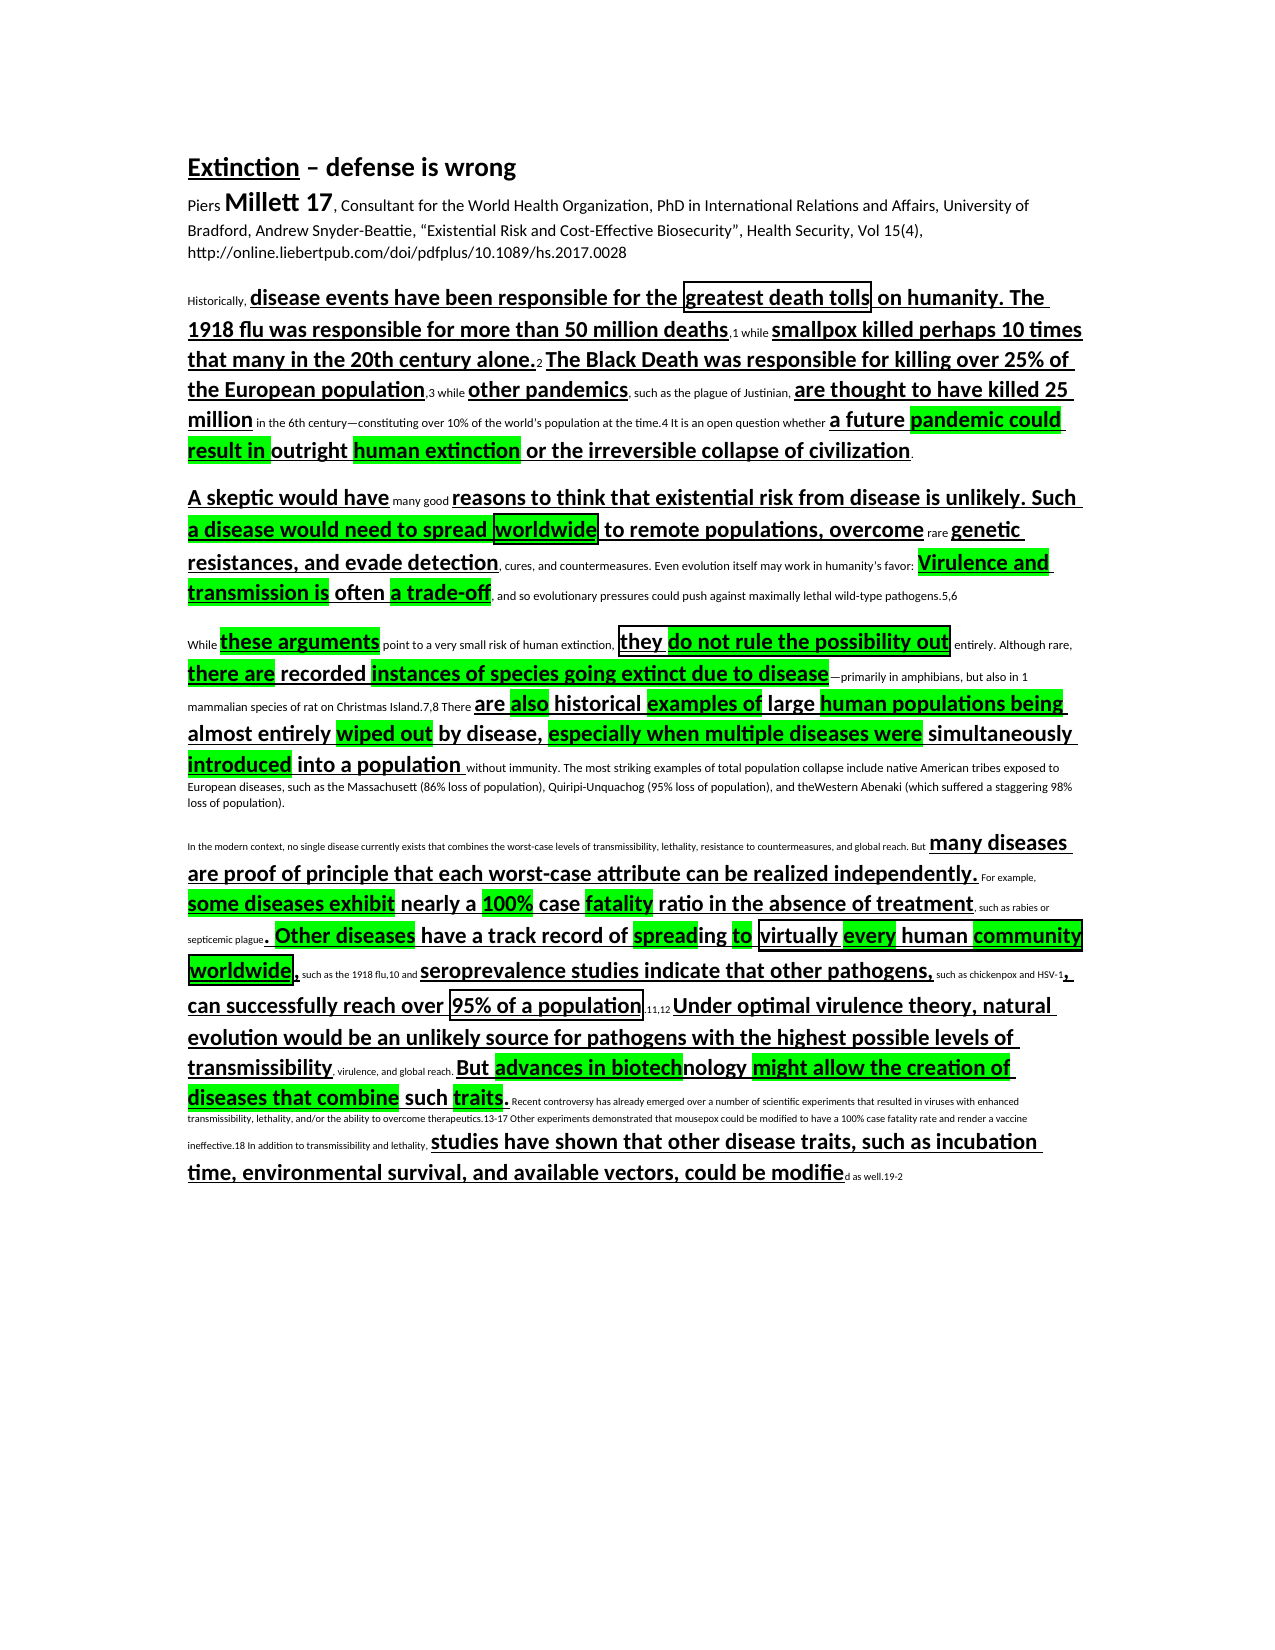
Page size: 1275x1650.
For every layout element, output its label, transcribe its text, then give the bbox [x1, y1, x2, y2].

subtitle Extinction – defense is wrong [187, 150, 1087, 183]
text Piers Millett 17, Consultant for the World Health Organization, PhD in International Relations and Affairs, University of Bradford, Andrew Snyder-Beattie, “Existential Risk and Cost-Effective Biosecurity”, Health Security, Vol 15(4), http://online.liebertpub.com/doi/pdfplus/10.1089/hs.2017.0028 [187, 186, 1087, 262]
text In the modern context, no single disease currently exists that combines the worst-case levels of transmissibility, lethality, resistance to countermeasures, and global reach. But many diseases are proof of principle that each worst-case attribute can be realized independently. For example, some diseases exhibit nearly a 100% case fatality ratio in the absence of treatment, such as rabies or septicemic plague. Other diseases have a track record of spreading to virtually every human community worldwide, such as the 1918 flu,10 and seroprevalence studies indicate that other pathogens, such as chickenpox and HSV-1, can successfully reach over 95% of a population.11,12 Under optimal virulence theory, natural evolution would be an unlikely source for pathogens with the highest possible levels of transmissibility, virulence, and global reach. But advances in biotechnology might allow the creation of diseases that combine such traits. Recent controversy has already emerged over a number of scientific experiments that resulted in viruses with enhanced transmissibility, lethality, and/or the ability to overcome therapeutics.13-17 Other experiments demonstrated that mousepox could be modified to have a 100% case fatality rate and render a vaccine ineffective.18 In addition to transmissibility and lethality, studies have shown that other disease traits, such as incubation time, environmental survival, and available vectors, could be modified as well.19-2 [187, 828, 1087, 1186]
text A skeptic would have many good reasons to think that existential risk from disease is unlikely. Such a disease would need to spread worldwide to remote populations, overcome rare genetic resistances, and evade detection, cures, and countermeasures. Even evolution itself may work in humanity’s favor: Virulence and transmission is often a trade-off, and so evolutionary pressures could push against maximally lethal wild-type pathogens.5,6 [187, 483, 1087, 606]
text While these arguments point to a very small risk of human extinction, they do not rule the possibility out entirely. Although rare, there are recorded instances of species going extinct due to disease—primarily in amphibians, but also in 1 mammalian species of rat on Christmas Island.7,8 There are also historical examples of large human populations being almost entirely wiped out by disease, especially when multiple diseases were simultaneously introduced into a population without immunity. The most striking examples of total population collapse include native American tribes exposed to European diseases, such as the Massachusett (86% loss of population), Quiripi-Unquachog (95% loss of population), and theWestern Abenaki (which suffered a staggering 98% loss of population). [187, 625, 1087, 811]
text Historically, disease events have been responsible for the greatest death tolls on humanity. The 1918 flu was responsible for more than 50 million deaths,1 while smallpox killed perhaps 10 times that many in the 20th century alone.2 The Black Death was responsible for killing over 25% of the European population,3 while other pandemics, such as the plague of Justinian, are thought to have killed 25 million in the 6th century—constituting over 10% of the world’s population at the time.4 It is an open question whether a future pandemic could result in outright human extinction or the irreversible collapse of civilization. [187, 281, 1087, 464]
